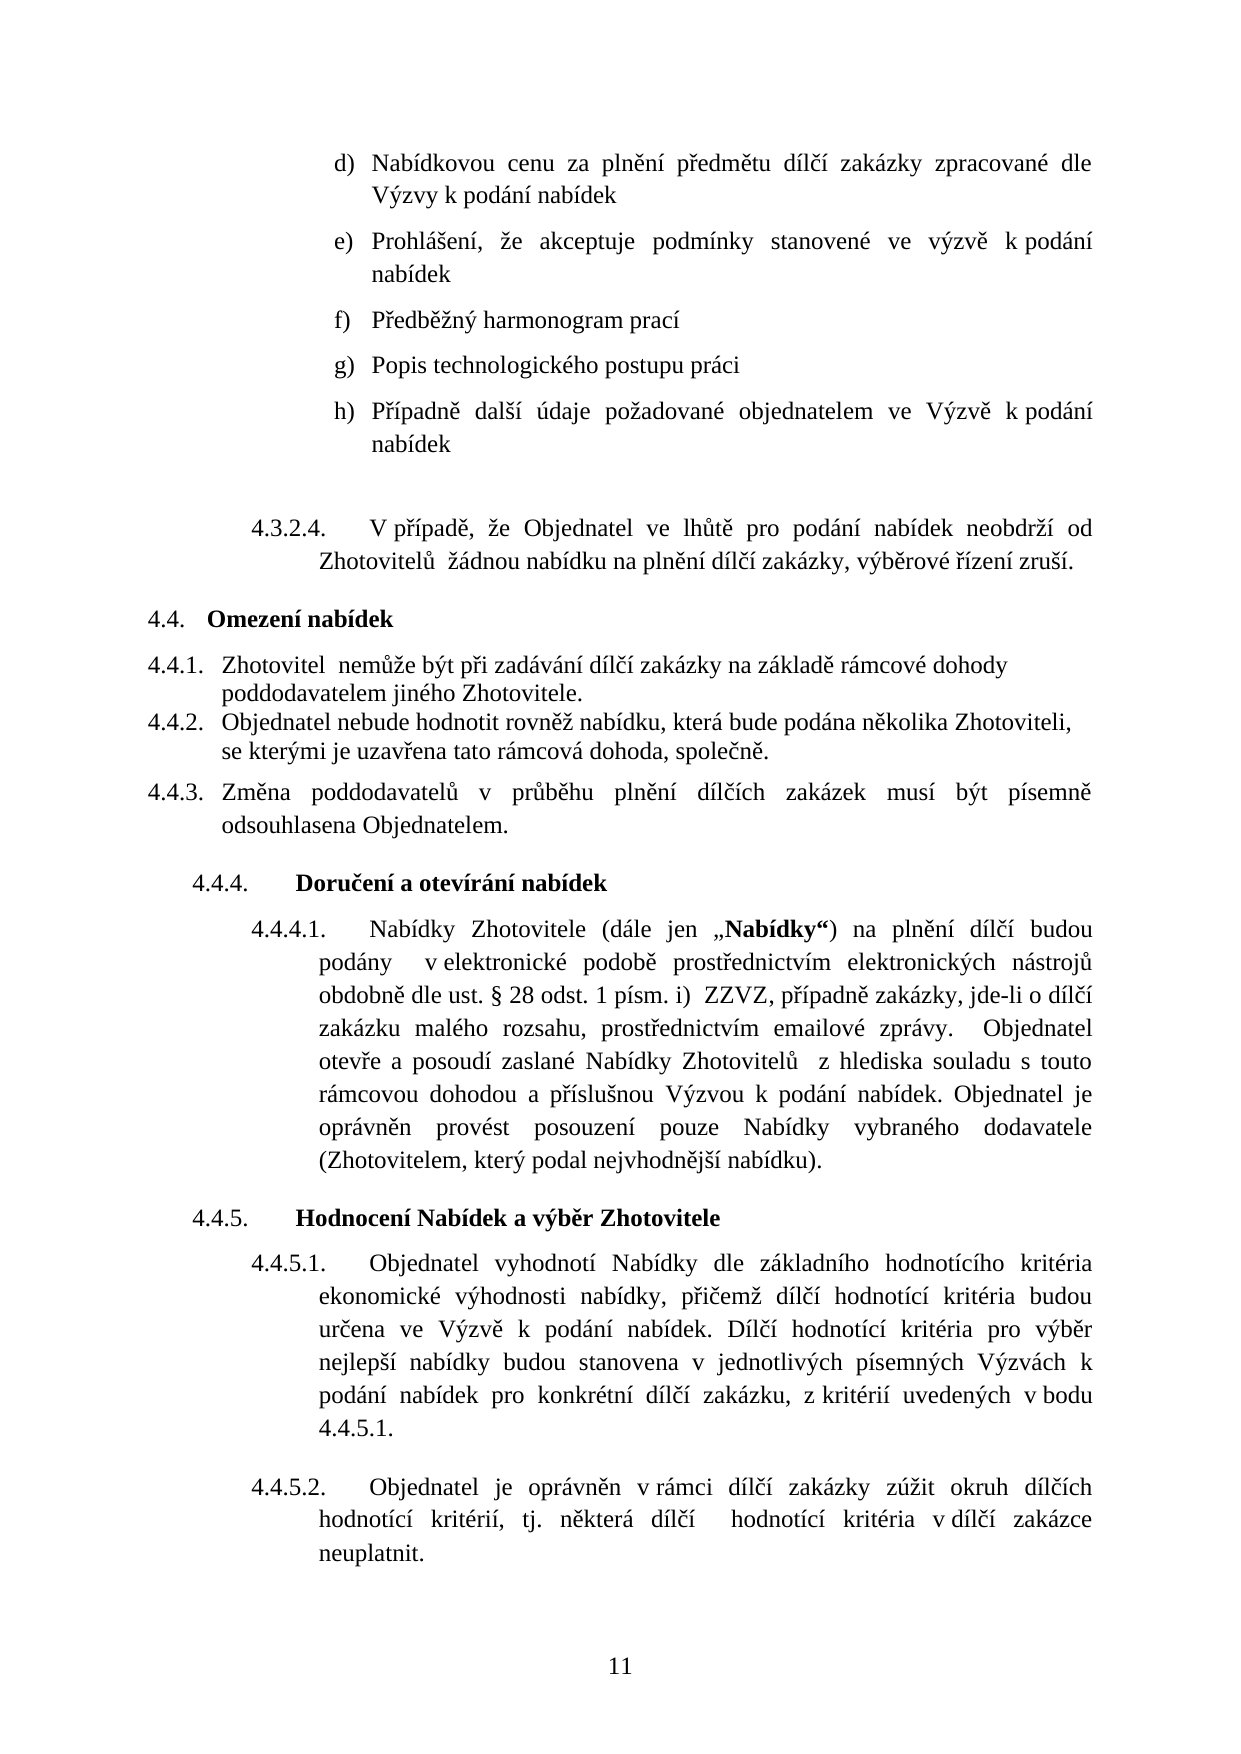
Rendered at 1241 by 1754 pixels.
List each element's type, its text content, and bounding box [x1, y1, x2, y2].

subtitle Objednatel je oprávněn v rámci dílčí zakázky zúžit okruh dílčích hodnotící kritérií, tj. některá dílčí hodnotící kritéria v dílčí zakázce neuplatnit. [251, 1472, 1093, 1566]
list Objednatel nebude hodnotit rovněž nabídku, která bude podána několika Zhotoviteli, se kterými je uzavřena tato rámcová dohoda, společně. [148, 707, 1093, 765]
list Předběžný harmonogram prací [334, 305, 1093, 333]
subtitle Doručení a otevírání nabídek [192, 868, 1093, 897]
subtitle V případě, že Objednatel ve lhůtě pro podání nabídek neobdrží od Zhotovitelů žádnou nabídku na plnění dílčí zakázky, výběrové řízení zruší. [251, 513, 1093, 575]
list Prohlášení, že akceptuje podmínky stanovené ve výzvě k podání nabídek [334, 226, 1093, 288]
list Popis technologického postupu práci [334, 350, 1093, 379]
subtitle Změna poddodavatelů v průběhu plnění dílčích zakázek musí být písemně odsouhlasena Objednatelem. [148, 777, 1093, 839]
subtitle Hodnocení Nabídek a výběr Zhotovitele [192, 1203, 1093, 1232]
list Nabídkovou cenu za plnění předmětu dílčí zakázky zpracované dle Výzvy k podání nabídek [334, 148, 1093, 209]
subtitle Omezení nabídek [148, 604, 1093, 633]
list Případně další údaje požadované objednatelem ve Výzvě k podání nabídek [334, 396, 1093, 457]
list Zhotovitel nemůže být při zadávání dílčí zakázky na základě rámcové dohody poddodavatelem jiného Zhotovitele. [148, 650, 1093, 707]
subtitle Nabídky Zhotovitele (dále jen „Nabídky“) na plnění dílčí budou podány v elektronické podobě prostřednictvím elektronických nástrojů obdobně dle ust. § 28 odst. 1 písm. i) ZZVZ, případně zakázky, jde-li o dílčí zakázku malého rozsahu, prostřednictvím emailové zprávy. Objednatel otevře a posoudí zaslané Nabídky Zhotovitelů z hlediska souladu s touto rámcovou dohodou a příslušnou Výzvou k podání nabídek. Objednatel je oprávněn provést posouzení pouze Nabídky vybraného dodavatele (Zhotovitelem, který podal nejvhodnější nabídku). [251, 914, 1093, 1174]
subtitle Objednatel vyhodnotí Nabídky dle základního hodnotícího kritéria ekonomické výhodnosti nabídky, přičemž dílčí hodnotící kritéria budou určena ve Výzvě k podání nabídek. Dílčí hodnotící kritéria pro výběr nejlepší nabídky budou stanovena v jednotlivých písemných Výzvách k podání nabídek pro konkrétní dílčí zakázku, z kritérií uvedených v bodu 4.4.5.1. [251, 1248, 1093, 1442]
